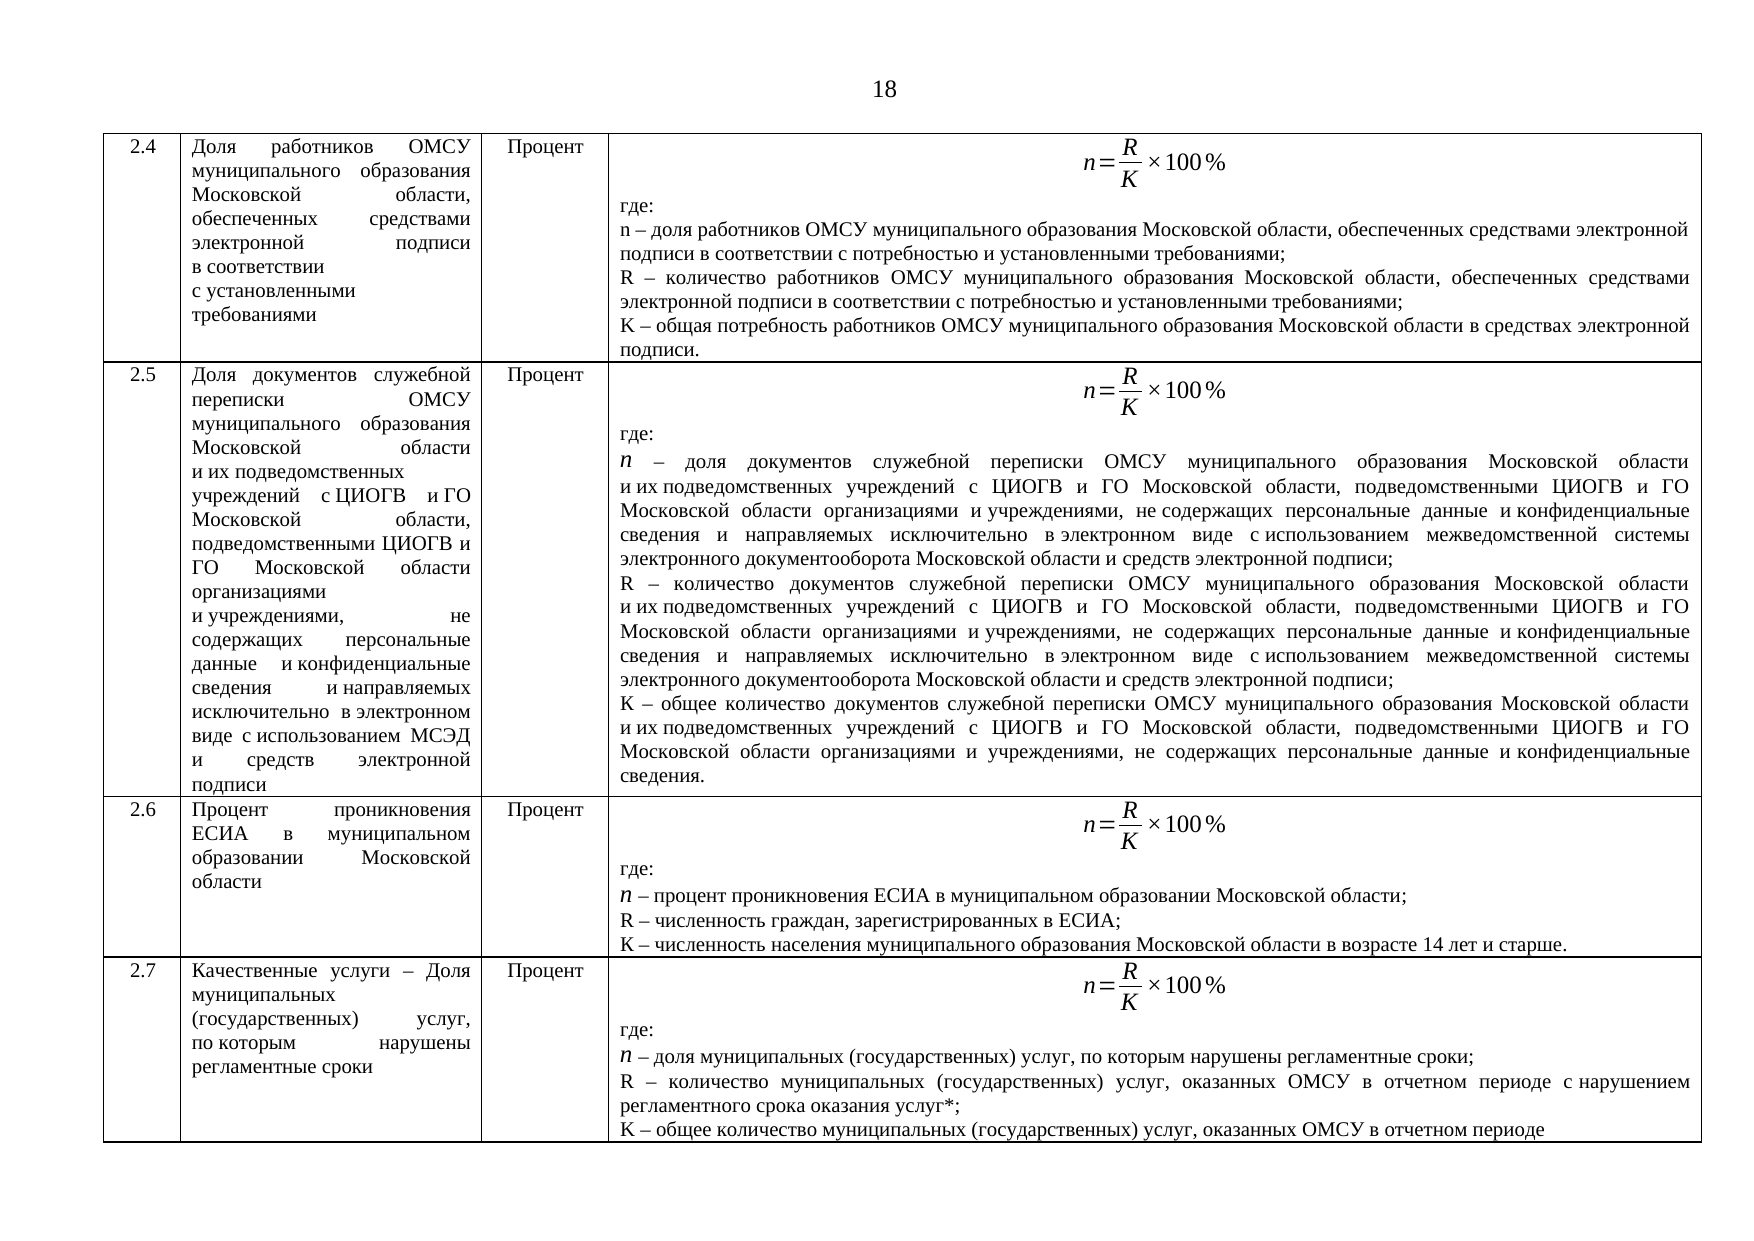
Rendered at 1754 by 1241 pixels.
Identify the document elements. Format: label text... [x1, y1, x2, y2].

table_cell Процент [482, 363, 608, 796]
table_cell где: – доля документов служебной переписки ОМСУ муниципального образования Московской области и их подведомственных учреждений с ЦИОГВ и ГО Московской области, подведомственными ЦИОГВ и ГО Московской области организациями и учреждениями, не содержащих персональные данные и конфиденциальные сведения и направляемых исключительно в электронном виде с использованием межведомственной системы электронного документооборота Московской области и средств электронной подписи; R – количество документов служебной переписки ОМСУ муниципального образования Московской области и их подведомственных учреждений с ЦИОГВ и ГО Московской области, подведомственными ЦИОГВ и ГО Московской области организациями и учреждениями, не содержащих персональные данные и конфиденциальные сведения и направляемых исключительно в электронном виде с использованием межведомственной системы электронного документооборота Московской области и средств электронной подписи; К – общее количество документов служебной переписки ОМСУ муниципального образования Московской области и их подведомственных учреждений с ЦИОГВ и ГО Московской области, подведомственными ЦИОГВ и ГО Московской области организациями и учреждениями, не содержащих персональные данные и конфиденциальные сведения. [609, 363, 1701, 796]
table_cell 2.5 [104, 363, 180, 796]
table_cell Доля документов служебной переписки ОМСУ муниципального образования Московской области и их подведомственных учреждений с ЦИОГВ и ГО Московской области, подведомственными ЦИОГВ и ГО Московской области организациями и учреждениями, не содержащих персональные данные и конфиденциальные сведения и направляемых исключительно в электронном виде с использованием МСЭД и средств электронной подписи [181, 363, 481, 796]
table_cell Процент [482, 797, 608, 956]
table_cell Процент [482, 958, 608, 1141]
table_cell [609, 958, 1701, 1141]
table_cell где: – процент проникновения ЕСИА в муниципальном образовании Московской области; R – численность граждан, зарегистрированных в ЕСИА; К – численность населения муниципального образования Московской области в возрасте 14 лет и старше. [609, 797, 1701, 956]
table_cell 2.6 [104, 797, 180, 956]
table_cell Процент проникновения ЕСИА в муниципальном образовании Московской области [181, 797, 481, 956]
table_cell где: n – доля работников ОМСУ муниципального образования Московской области, обеспеченных средствами электронной подписи в соответствии с потребностью и установленными требованиями; R – количество работников ОМСУ муниципального образования Московской области, обеспеченных средствами электронной подписи в соответствии с потребностью и установленными требованиями; K – общая потребность работников ОМСУ муниципального образования Московской области в средствах электронной подписи. [609, 134, 1701, 361]
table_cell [181, 958, 481, 1141]
table_cell Процент [482, 134, 608, 361]
table_cell 2.7 [104, 958, 180, 1141]
table_cell 2.4 [104, 134, 180, 361]
table_cell Доля работников ОМСУ муниципального образования Московской области, обеспеченных средствами электронной подписи в соответствии с установленными требованиями [181, 134, 481, 361]
